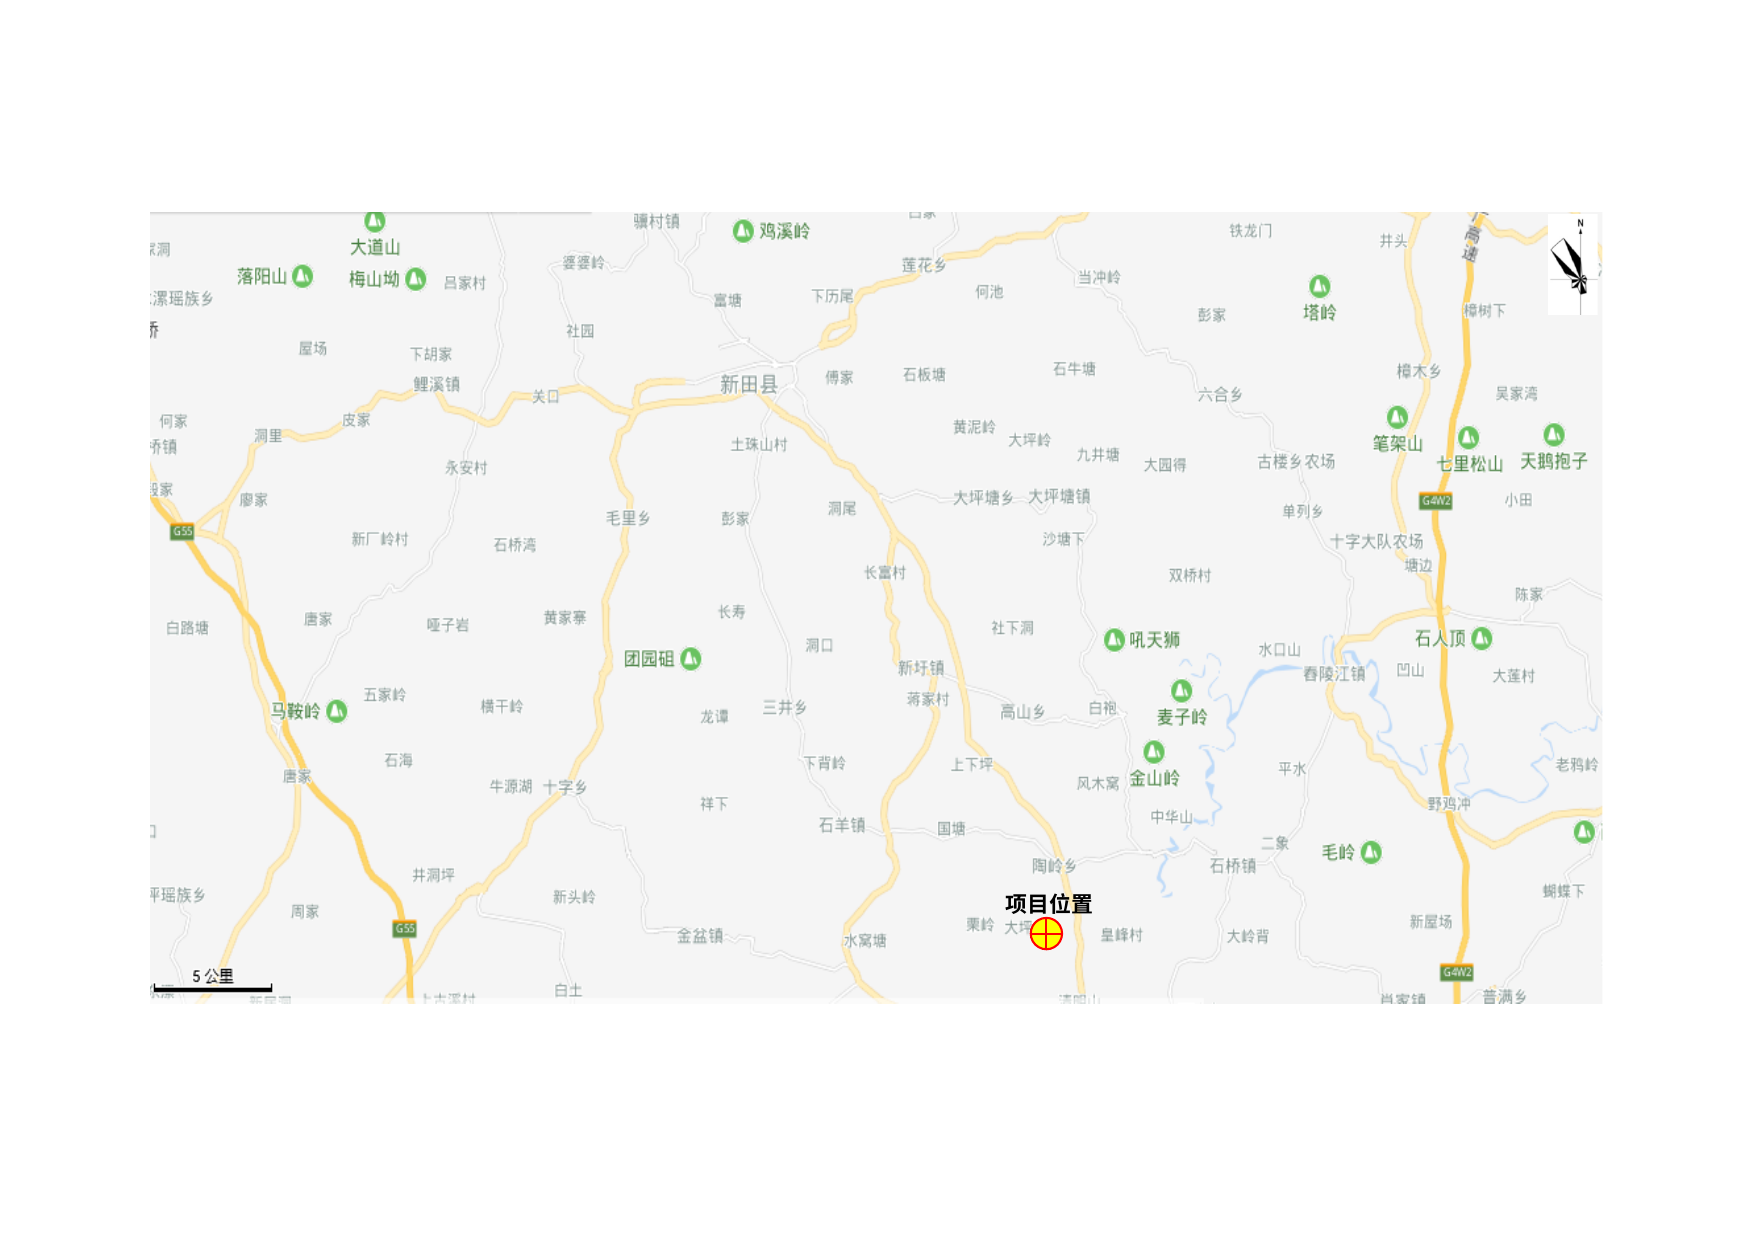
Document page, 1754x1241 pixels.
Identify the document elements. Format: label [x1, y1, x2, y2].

picture [150, 212, 1603, 1004]
